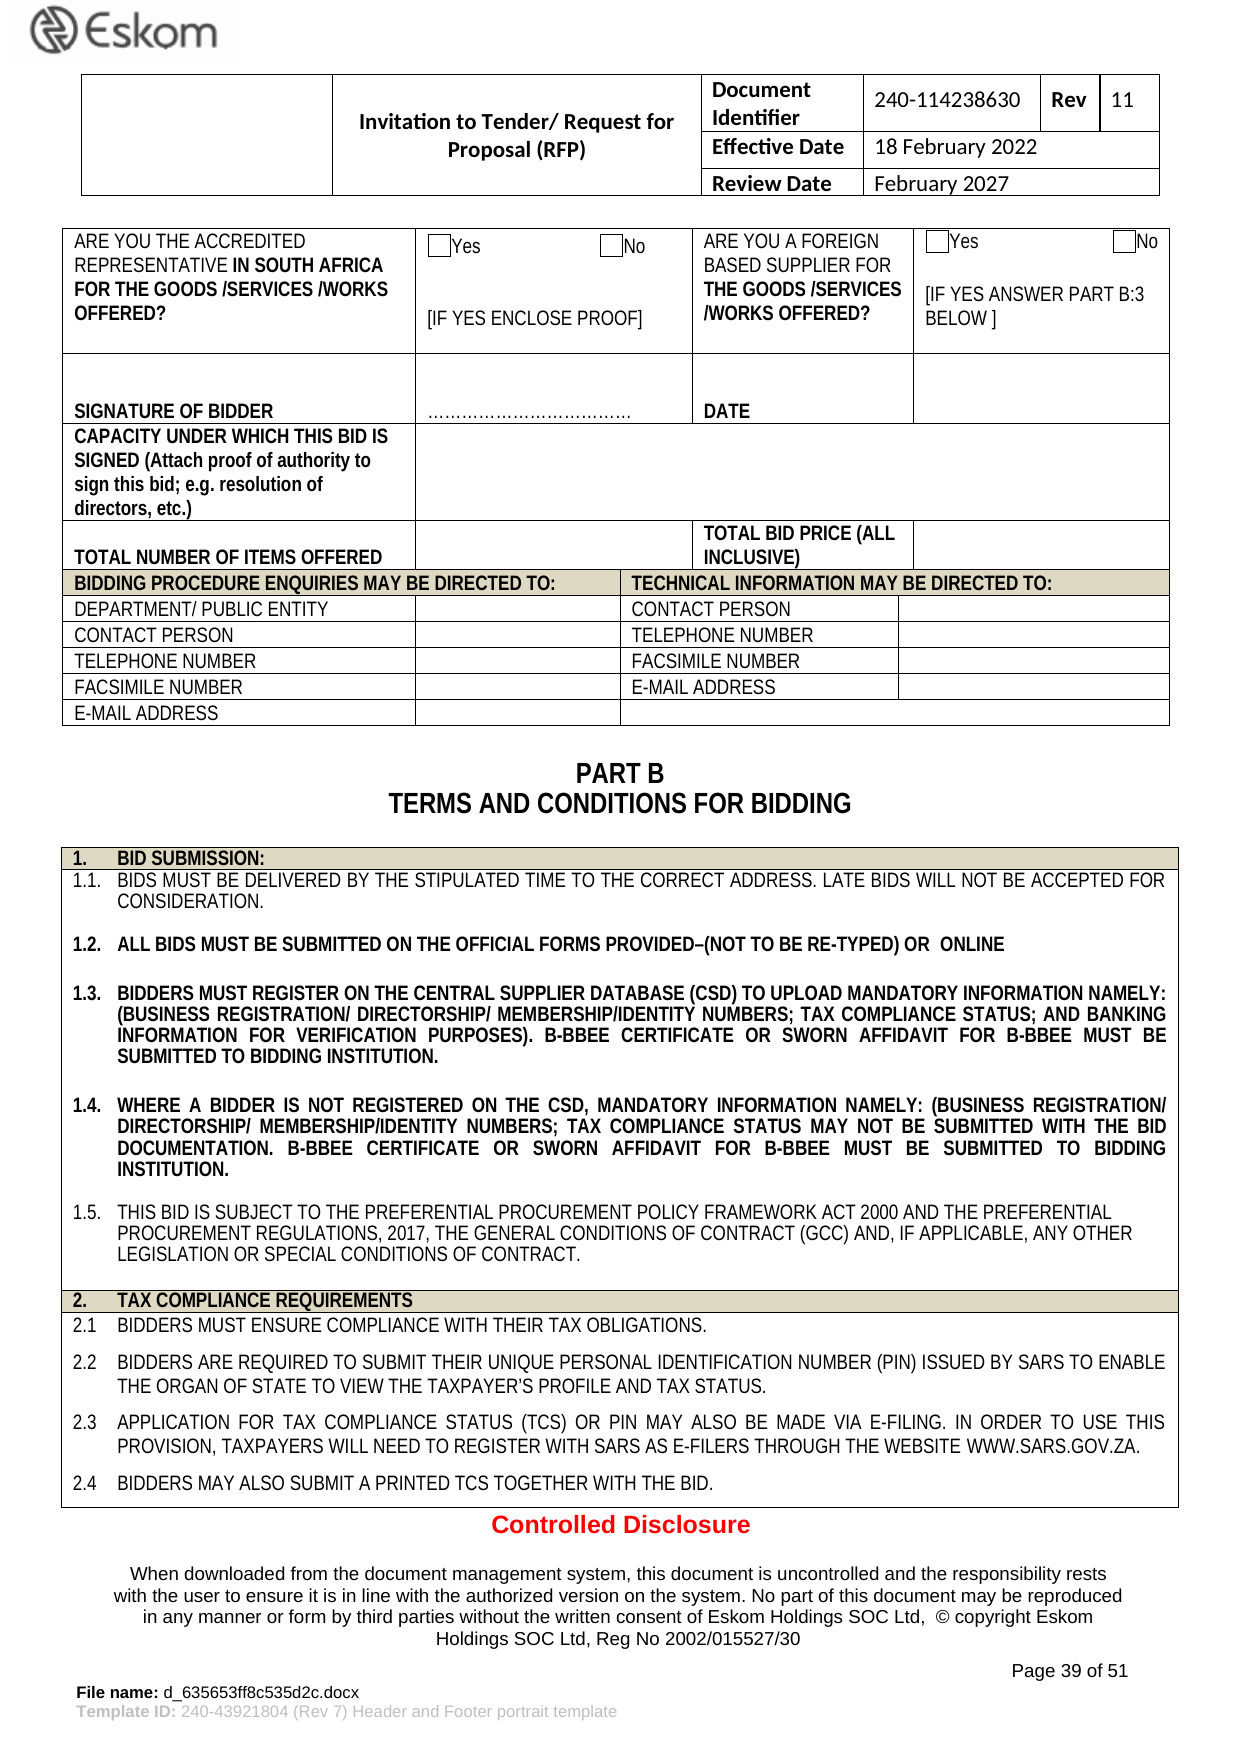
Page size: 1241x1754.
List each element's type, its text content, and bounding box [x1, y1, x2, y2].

table_cell [899, 648, 1169, 673]
table_cell ARE YOU A FOREIGN BASED SUPPLIER FOR THE GOODS /SERVICES /WORKS OFFERED? [693, 229, 913, 353]
table_cell TOTAL BID PRICE (ALL INCLUSIVE) [693, 521, 913, 569]
table_cell TECHNICAL INFORMATION MAY BE DIRECTED TO: [621, 570, 1169, 595]
table_cell E-MAIL ADDRESS [621, 674, 898, 699]
table_cell [416, 648, 620, 673]
table_cell [416, 674, 620, 699]
table_cell ……………………………… [416, 354, 692, 423]
table_cell TELEPHONE NUMBER [63, 648, 415, 673]
table_cell [416, 622, 620, 647]
table_cell ARE YOU THE ACCREDITED REPRESENTATIVE IN SOUTH AFRICA FOR THE GOODS /SERVICES /WORKS OFFERED? [63, 229, 415, 353]
table_cell [621, 700, 1169, 725]
table_cell Yes No [IF YES ENCLOSE PROOF] [416, 229, 692, 353]
table_cell [416, 521, 692, 569]
table_cell BIDDING PROCEDURE ENQUIRIES MAY BE DIRECTED TO: [63, 570, 620, 595]
table_cell [914, 354, 1169, 423]
table_cell CAPACITY UNDER WHICH THIS BID IS SIGNED (Attach proof of authority to sign this bid; e.g. resolution of directors, etc.) [63, 424, 415, 520]
table_cell DEPARTMENT/ PUBLIC ENTITY [63, 596, 415, 621]
table_cell FACSIMILE NUMBER [63, 674, 415, 699]
table_cell E-MAIL ADDRESS [63, 700, 415, 725]
table_cell Yes No [IF YES ANSWER PART B:3 BELOW ] [914, 229, 1169, 353]
table_cell [416, 596, 620, 621]
table_cell [416, 700, 620, 725]
table_cell [899, 622, 1169, 647]
table_cell CONTACT PERSON [621, 596, 898, 621]
table_cell BIDS MUST BE DELIVERED BY THE STIPULATED TIME TO THE CORRECT ADDRESS. LATE BIDS WILL NOT BE ACCEPTED FOR CONSIDERATION. ALL BIDS MUST BE SUBMITTED ON THE OFFICIAL FORMS PROVIDED–(NOT TO BE RE-TYPED) OR ONLINE BIDDERS MUST REGISTER ON THE CENTRAL SUPPLIER DATABASE (CSD) TO UPLOAD MANDATORY INFORMATION NAMELY: (BUSINESS REGISTRATION/ DIRECTORSHIP/ MEMBERSHIP/IDENTITY NUMBERS; TAX COMPLIANCE STATUS; AND BANKING INFORMATION FOR VERIFICATION PURPOSES). B-BBEE CERTIFICATE OR SWORN AFFIDAVIT FOR B-BBEE MUST BE SUBMITTED TO BIDDING INSTITUTION. WHERE A BIDDER IS NOT REGISTERED ON THE CSD, MANDATORY INFORMATION NAMELY: (BUSINESS REGISTRATION/ DIRECTORSHIP/ MEMBERSHIP/IDENTITY NUMBERS; TAX COMPLIANCE STATUS MAY NOT BE SUBMITTED WITH THE BID DOCUMENTATION. B-BBEE CERTIFICATE OR SWORN AFFIDAVIT FOR B-BBEE MUST BE SUBMITTED TO BIDDING INSTITUTION. THIS BID IS SUBJECT TO THE PREFERENTIAL PROCUREMENT POLICY FRAMEWORK ACT 2000 AND THE PREFERENTIAL PROCUREMENT REGULATIONS, 2017, THE GENERAL CONDITIONS OF CONTRACT (GCC) AND, IF APPLICABLE, ANY OTHER LEGISLATION OR SPECIAL CONDITIONS OF CONTRACT. [62, 870, 1178, 1290]
table_cell [416, 424, 1169, 520]
table_cell CONTACT PERSON [63, 622, 415, 647]
table_header BID SUBMISSION: [62, 848, 1178, 869]
table_cell TELEPHONE NUMBER [621, 622, 898, 647]
text TERMS AND CONDITIONS FOR BIDDING [150, 789, 1090, 819]
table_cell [62, 1313, 1178, 1507]
table_cell [914, 521, 1169, 569]
table_cell FACSIMILE NUMBER [621, 648, 898, 673]
table_cell TAX COMPLIANCE REQUIREMENTS [62, 1291, 1178, 1312]
table_cell DATE [693, 354, 913, 423]
table_cell [899, 674, 1169, 699]
table_cell SIGNATURE OF BIDDER [63, 354, 415, 423]
table_cell [899, 596, 1169, 621]
text PART B [150, 760, 1090, 789]
table_cell TOTAL NUMBER OF ITEMS OFFERED [63, 521, 415, 569]
